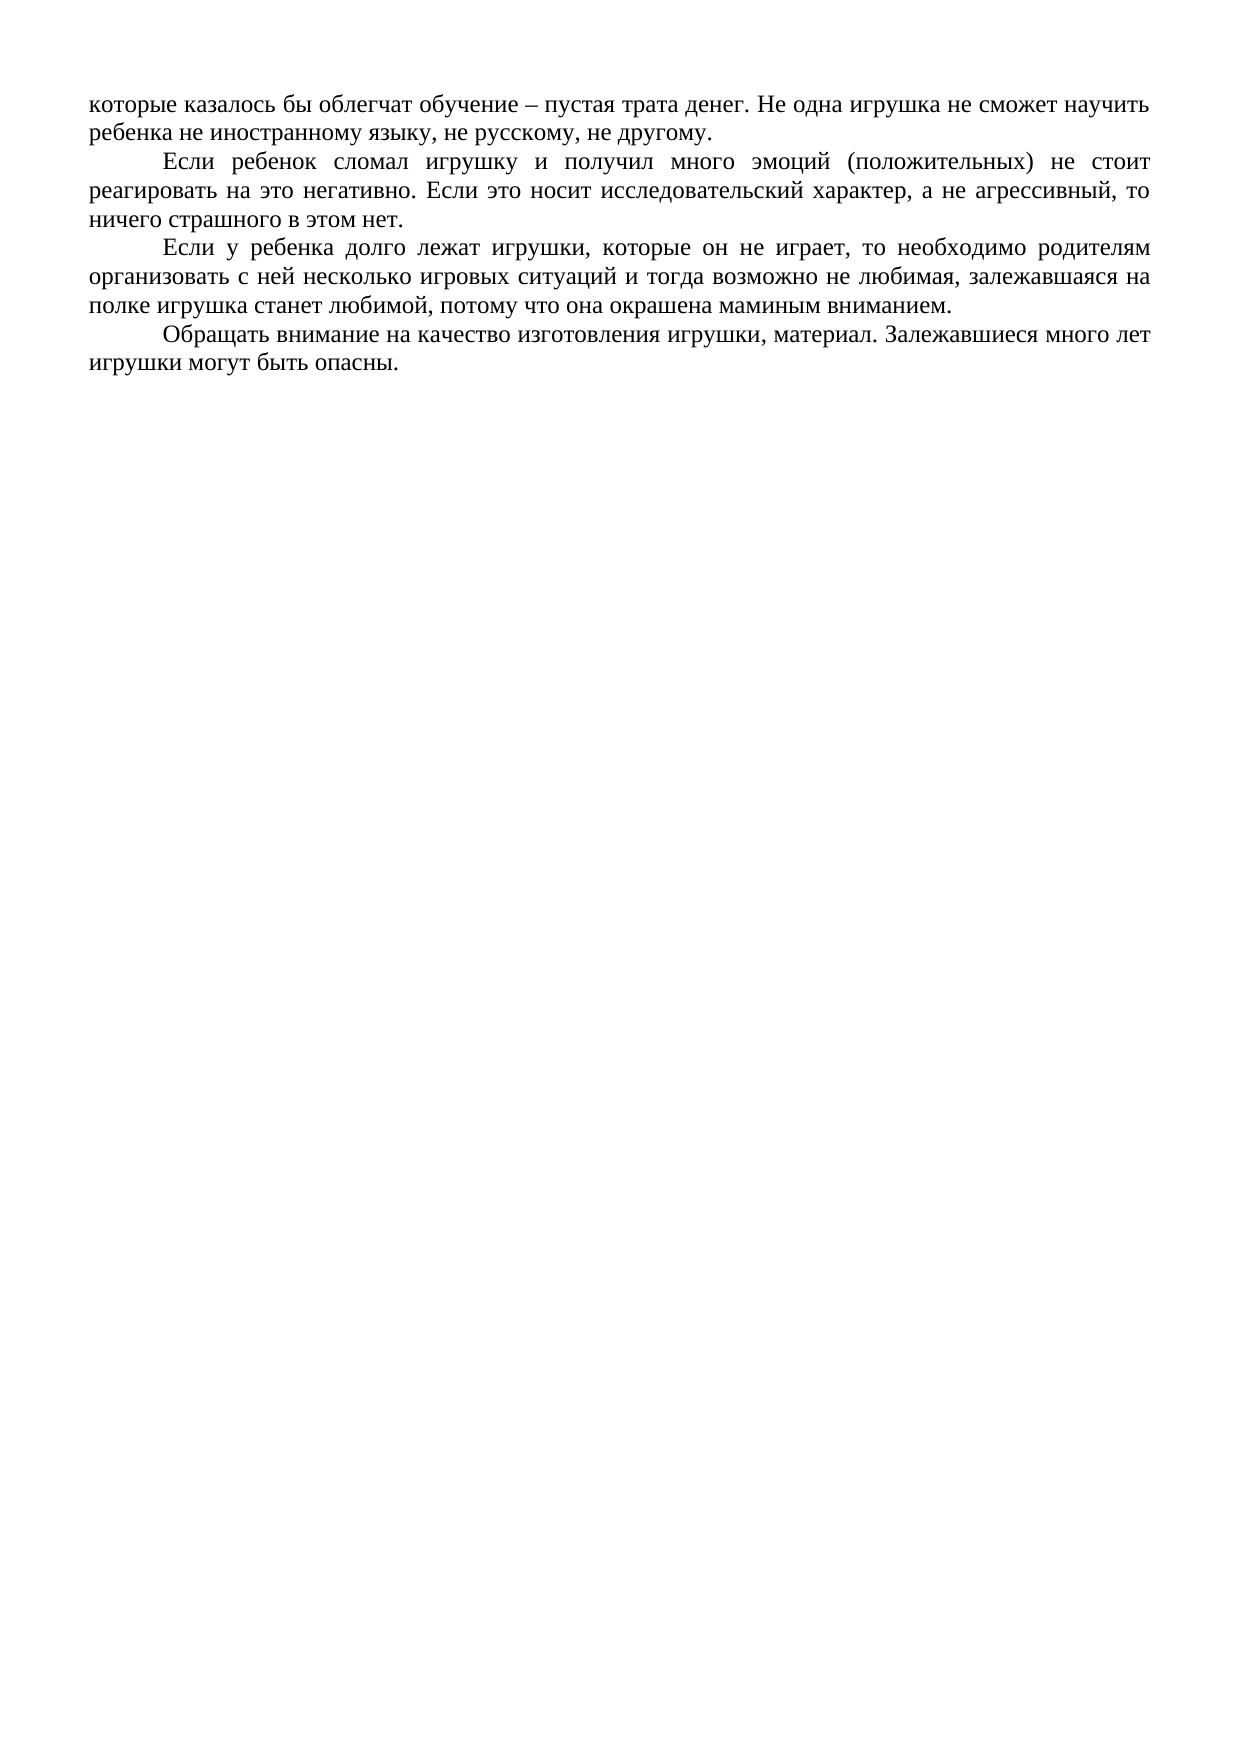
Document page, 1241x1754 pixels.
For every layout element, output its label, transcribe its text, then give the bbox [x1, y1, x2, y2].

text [89, 89, 1152, 146]
text Обращать внимание на качество изготовления игрушки, материал. Залежавшиеся много лет игрушки могут быть опасны. [89, 319, 1152, 376]
text Если ребенок сломал игрушку и получил много эмоций (положительных) не стоит реагировать на это негативно. Если это носит исследовательский характер, а не агрессивный, то ничего страшного в этом нет. [89, 146, 1152, 232]
text Если у ребенка долго лежат игрушки, которые он не играет, то необходимо родителям организовать с ней несколько игровых ситуаций и тогда возможно не любимая, залежавшаяся на полке игрушка станет любимой, потому что она окрашена маминым вниманием. [89, 232, 1152, 319]
